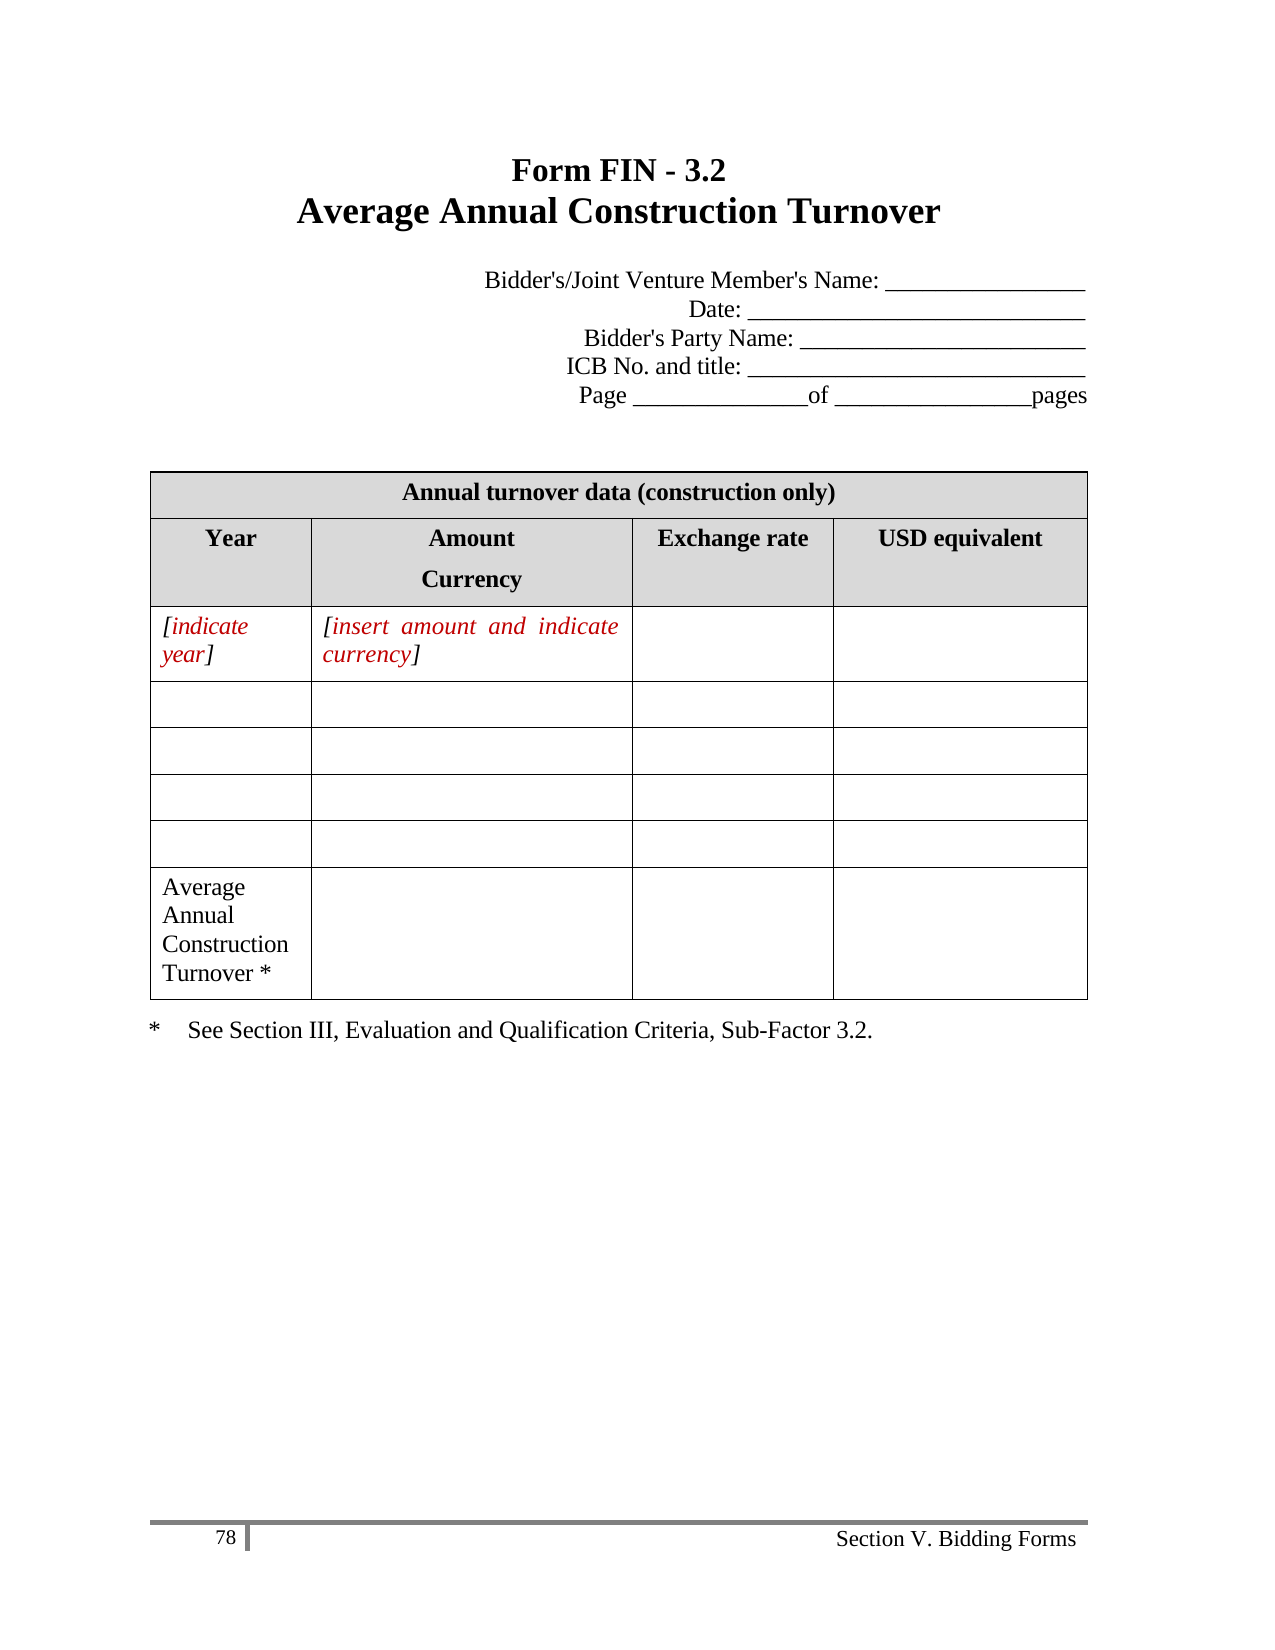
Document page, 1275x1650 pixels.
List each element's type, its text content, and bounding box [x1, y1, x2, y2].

table_cell [834, 682, 1087, 727]
subtitle Average Annual Construction Turnover [150, 188, 1087, 231]
table_cell [633, 868, 833, 999]
table_cell [834, 868, 1087, 999]
table_cell Exchange rate [633, 519, 833, 606]
text Form FIN - 3.2 [150, 150, 1087, 188]
table_cell [312, 821, 632, 867]
table_cell [312, 728, 632, 774]
table_cell [151, 821, 311, 867]
table_cell [312, 682, 632, 727]
table_cell Average Annual Construction Turnover * [151, 868, 311, 999]
table_cell [633, 775, 833, 820]
table_cell [633, 682, 833, 727]
text * See Section III, Evaluation and Qualification Criteria, Sub-Factor 3.2. [148, 1015, 1080, 1044]
table_cell [834, 775, 1087, 820]
table_cell [151, 728, 311, 774]
table_cell [633, 607, 833, 681]
table_cell Amount Currency [312, 519, 632, 606]
table_cell [151, 775, 311, 820]
text Bidder's/Joint Venture Member's Name: ________________ Date: ___________________________ Bidder's Party Name: _______________________ ICB No. and title: ___________________________ Page ______________of ________________pages [150, 265, 1087, 409]
table_cell [633, 728, 833, 774]
table_cell [834, 821, 1087, 867]
table_cell USD equivalent [834, 519, 1087, 606]
table_header Annual turnover data (construction only) [151, 473, 1087, 518]
table_cell [633, 821, 833, 867]
table_cell [312, 868, 632, 999]
table_cell [312, 775, 632, 820]
table_cell [151, 682, 311, 727]
table_cell Year [151, 519, 311, 606]
table_cell [indicate year] [151, 607, 311, 681]
table_cell [834, 728, 1087, 774]
table_cell [834, 607, 1087, 681]
table_cell [insert amount and indicate currency] [312, 607, 632, 681]
